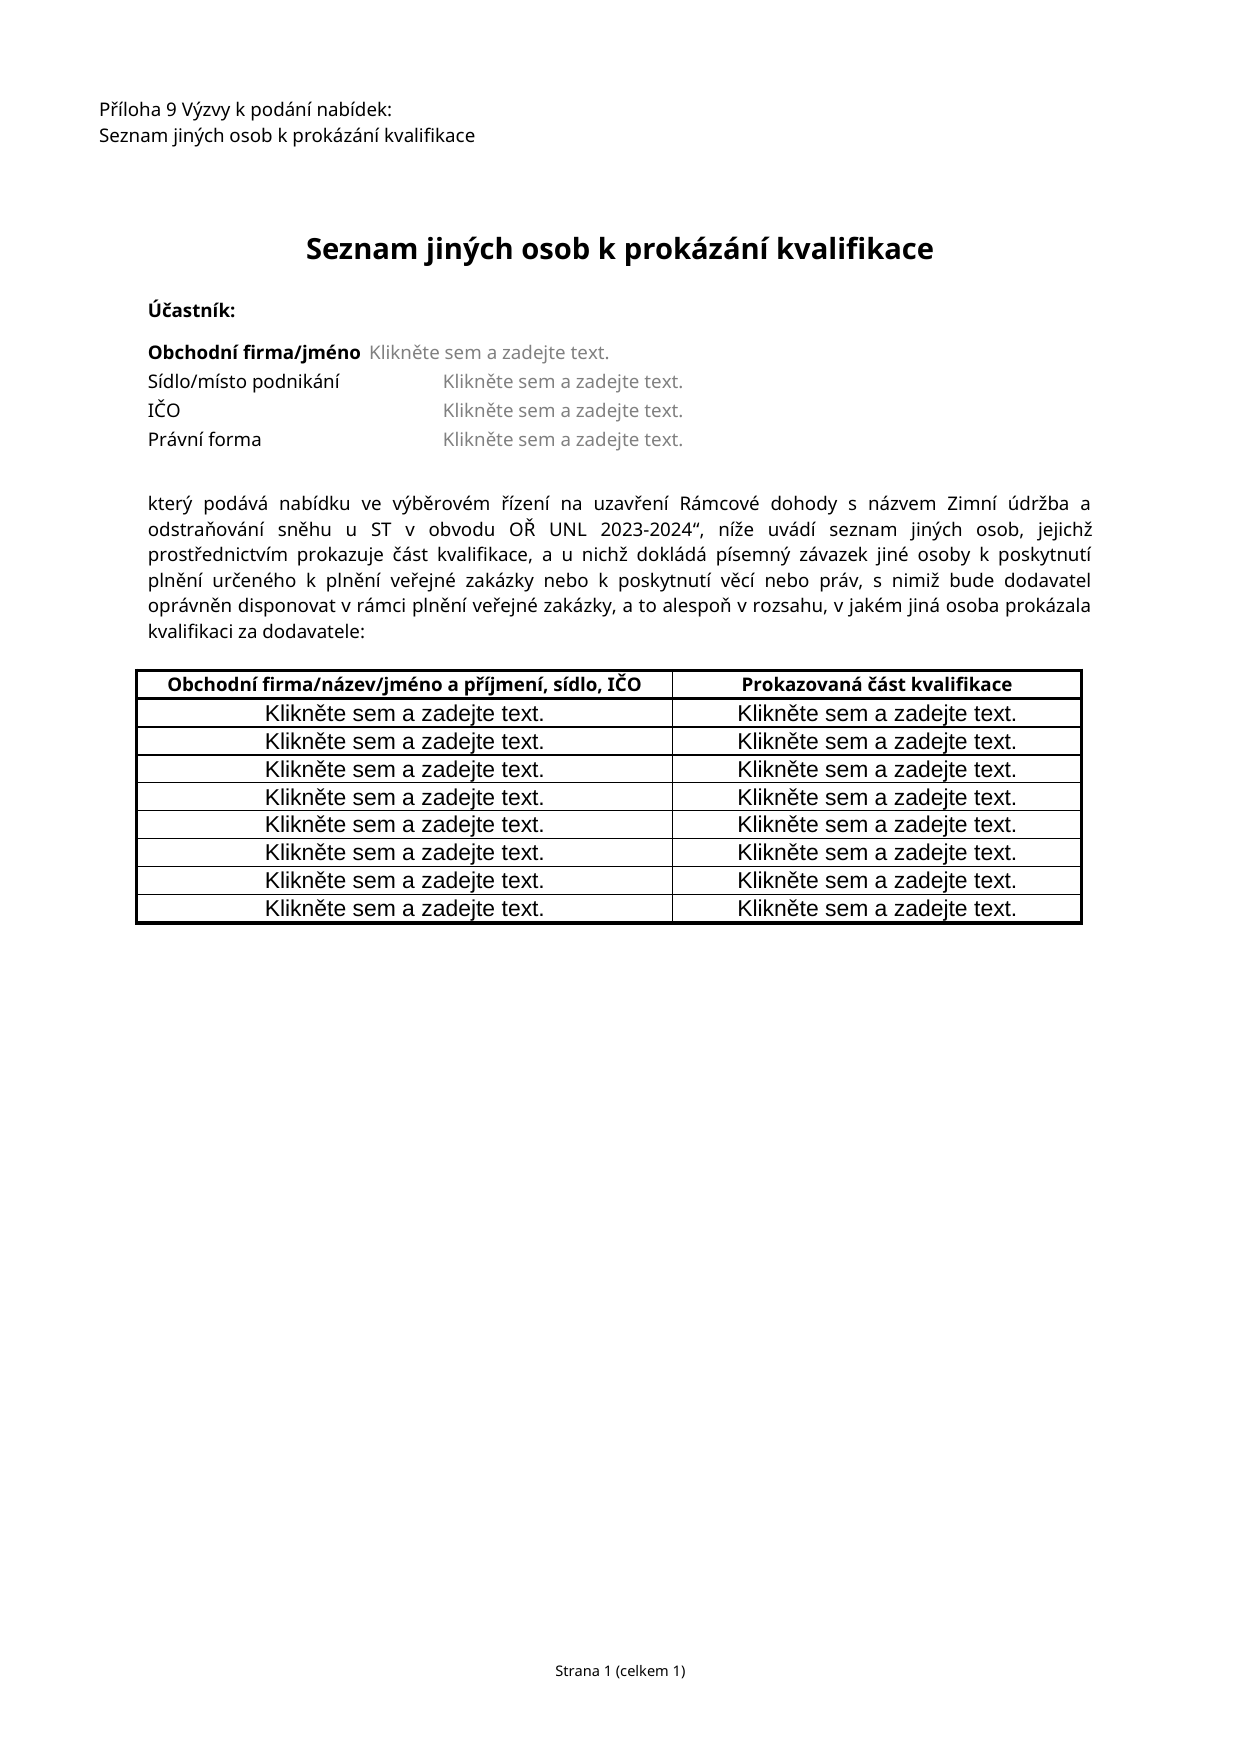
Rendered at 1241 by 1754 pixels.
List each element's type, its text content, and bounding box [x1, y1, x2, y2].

text Účastník: [148, 293, 1093, 324]
table_header Obchodní firma/název/jméno a příjmení, sídlo, IČO [138, 672, 672, 697]
text IČO [148, 394, 1093, 423]
title Seznam jiných osob k prokázání kvalifikace [148, 228, 1093, 268]
table_header Prokazovaná část kvalifikace [673, 672, 1080, 697]
text Sídlo/místo podnikání [148, 365, 1093, 394]
text Právní forma [148, 423, 1093, 452]
text který podává nabídku ve výběrovém řízení na uzavření Rámcové dohody s názvem Zimní údržba a odstraňování sněhu u ST v obvodu OŘ UNL 2023-2024“, níže uvádí seznam jiných osob, jejichž prostřednictvím prokazuje část kvalifikace, a u nichž dokládá písemný závazek jiné osoby k poskytnutí plnění určeného k plnění veřejné zakázky nebo k poskytnutí věcí nebo práv, s nimiž bude dodavatel oprávněn disponovat v rámci plnění veřejné zakázky, a to alespoň v rozsahu, v jakém jiná osoba prokázala kvalifikaci za dodavatele: [148, 490, 1093, 643]
text Obchodní firma/jméno [148, 336, 1093, 365]
